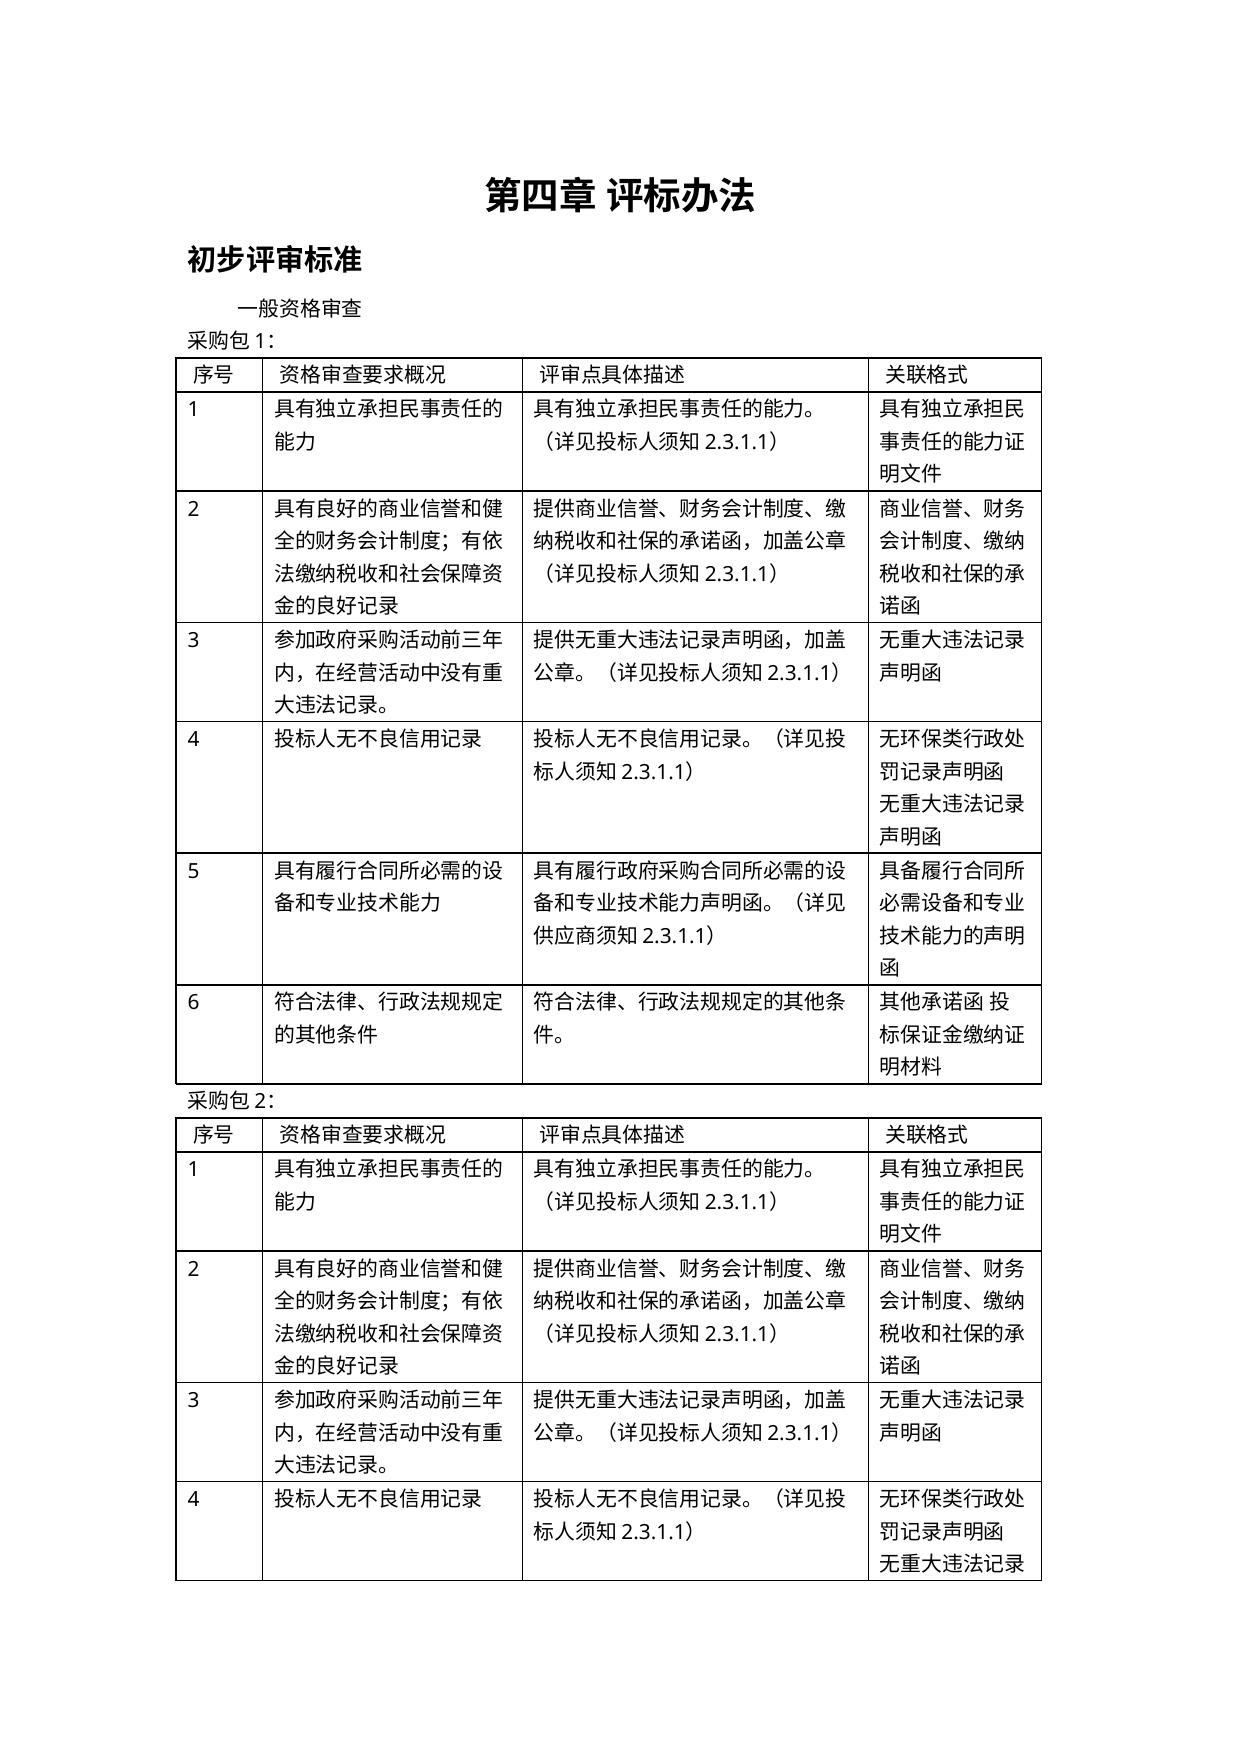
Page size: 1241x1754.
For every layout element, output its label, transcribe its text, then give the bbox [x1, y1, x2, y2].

text 一般资格审查 [187, 292, 1053, 324]
table_cell 投标人无不良信用记录 [263, 722, 522, 852]
table_cell 具有良好的商业信誉和健全的财务会计制度；有依法缴纳税收和社会保障资金的良好记录 [263, 492, 522, 622]
table_cell 具有履行合同所必需的设备和专业技术能力 [263, 854, 522, 984]
text 初步评审标准 [187, 227, 1053, 292]
table_cell 5 [177, 854, 262, 984]
table_cell 无重大违法记录声明函 [869, 1383, 1041, 1481]
table_cell 投标人无不良信用记录 [263, 1482, 522, 1580]
table_cell 具有独立承担民事责任的能力证明文件 [869, 1153, 1041, 1250]
table_cell 具有独立承担民事责任的能力证明文件 [869, 393, 1041, 490]
table_cell 6 [177, 986, 262, 1083]
table_cell 其他承诺函 投标保证金缴纳证明材料 [869, 986, 1041, 1083]
table_cell 4 [177, 1482, 262, 1580]
table_cell 无环保类行政处罚记录声明函 无重大违法记录声明函 [869, 722, 1041, 852]
table_cell 无重大违法记录声明函 [869, 623, 1041, 721]
text 采购包2： [187, 1084, 1053, 1117]
table_cell 1 [177, 1153, 262, 1250]
table_cell 3 [177, 623, 262, 721]
table_cell 提供商业信誉、财务会计制度、缴纳税收和社保的承诺函，加盖公章（详见投标人须知2.3.1.1） [523, 1252, 868, 1382]
table_cell 3 [177, 1383, 262, 1481]
table_header 序号 [177, 359, 262, 391]
table_cell 参加政府采购活动前三年内，在经营活动中没有重大违法记录。 [263, 1383, 522, 1481]
table_cell 具有独立承担民事责任的能力 [263, 393, 522, 490]
table_cell 投标人无不良信用记录。（详见投标人须知2.3.1.1） [523, 722, 868, 852]
table_cell 提供无重大违法记录声明函，加盖公章。（详见投标人须知2.3.1.1） [523, 623, 868, 721]
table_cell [523, 1482, 868, 1580]
table_header 评审点具体描述 [523, 359, 868, 391]
table_cell 商业信誉、财务会计制度、缴纳税收和社保的承诺函 [869, 492, 1041, 622]
table_cell 4 [177, 722, 262, 852]
table_cell 具有独立承担民事责任的能力。（详见投标人须知2.3.1.1） [523, 1153, 868, 1250]
table_cell 符合法律、行政法规规定的其他条件。 [523, 986, 868, 1083]
table_cell 具有履行政府采购合同所必需的设备和专业技术能力声明函。（详见供应商须知2.3.1.1） [523, 854, 868, 984]
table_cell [869, 1482, 1041, 1580]
table_cell 提供无重大违法记录声明函，加盖公章。（详见投标人须知2.3.1.1） [523, 1383, 868, 1481]
table_cell 符合法律、行政法规规定的其他条件 [263, 986, 522, 1083]
text 采购包1： [187, 324, 1053, 357]
table_cell 具有良好的商业信誉和健全的财务会计制度；有依法缴纳税收和社会保障资金的良好记录 [263, 1252, 522, 1382]
table_cell 1 [177, 393, 262, 490]
table_header 序号 [177, 1119, 262, 1151]
table_header 资格审查要求概况 [263, 359, 522, 391]
table_cell 具有独立承担民事责任的能力 [263, 1153, 522, 1250]
table_header 资格审查要求概况 [263, 1119, 522, 1151]
table_cell 具有独立承担民事责任的能力。（详见投标人须知2.3.1.1） [523, 393, 868, 490]
table_cell 2 [177, 492, 262, 622]
table_cell 商业信誉、财务会计制度、缴纳税收和社保的承诺函 [869, 1252, 1041, 1382]
table_cell 具备履行合同所必需设备和专业技术能力的声明函 [869, 854, 1041, 984]
table_cell 2 [177, 1252, 262, 1382]
table_header 关联格式 [869, 1119, 1041, 1151]
table_cell 参加政府采购活动前三年内，在经营活动中没有重大违法记录。 [263, 623, 522, 721]
table_header 关联格式 [869, 359, 1041, 391]
table_header 评审点具体描述 [523, 1119, 868, 1151]
text 第四章 评标办法 [187, 162, 1053, 227]
table_cell 提供商业信誉、财务会计制度、缴纳税收和社保的承诺函，加盖公章（详见投标人须知2.3.1.1） [523, 492, 868, 622]
